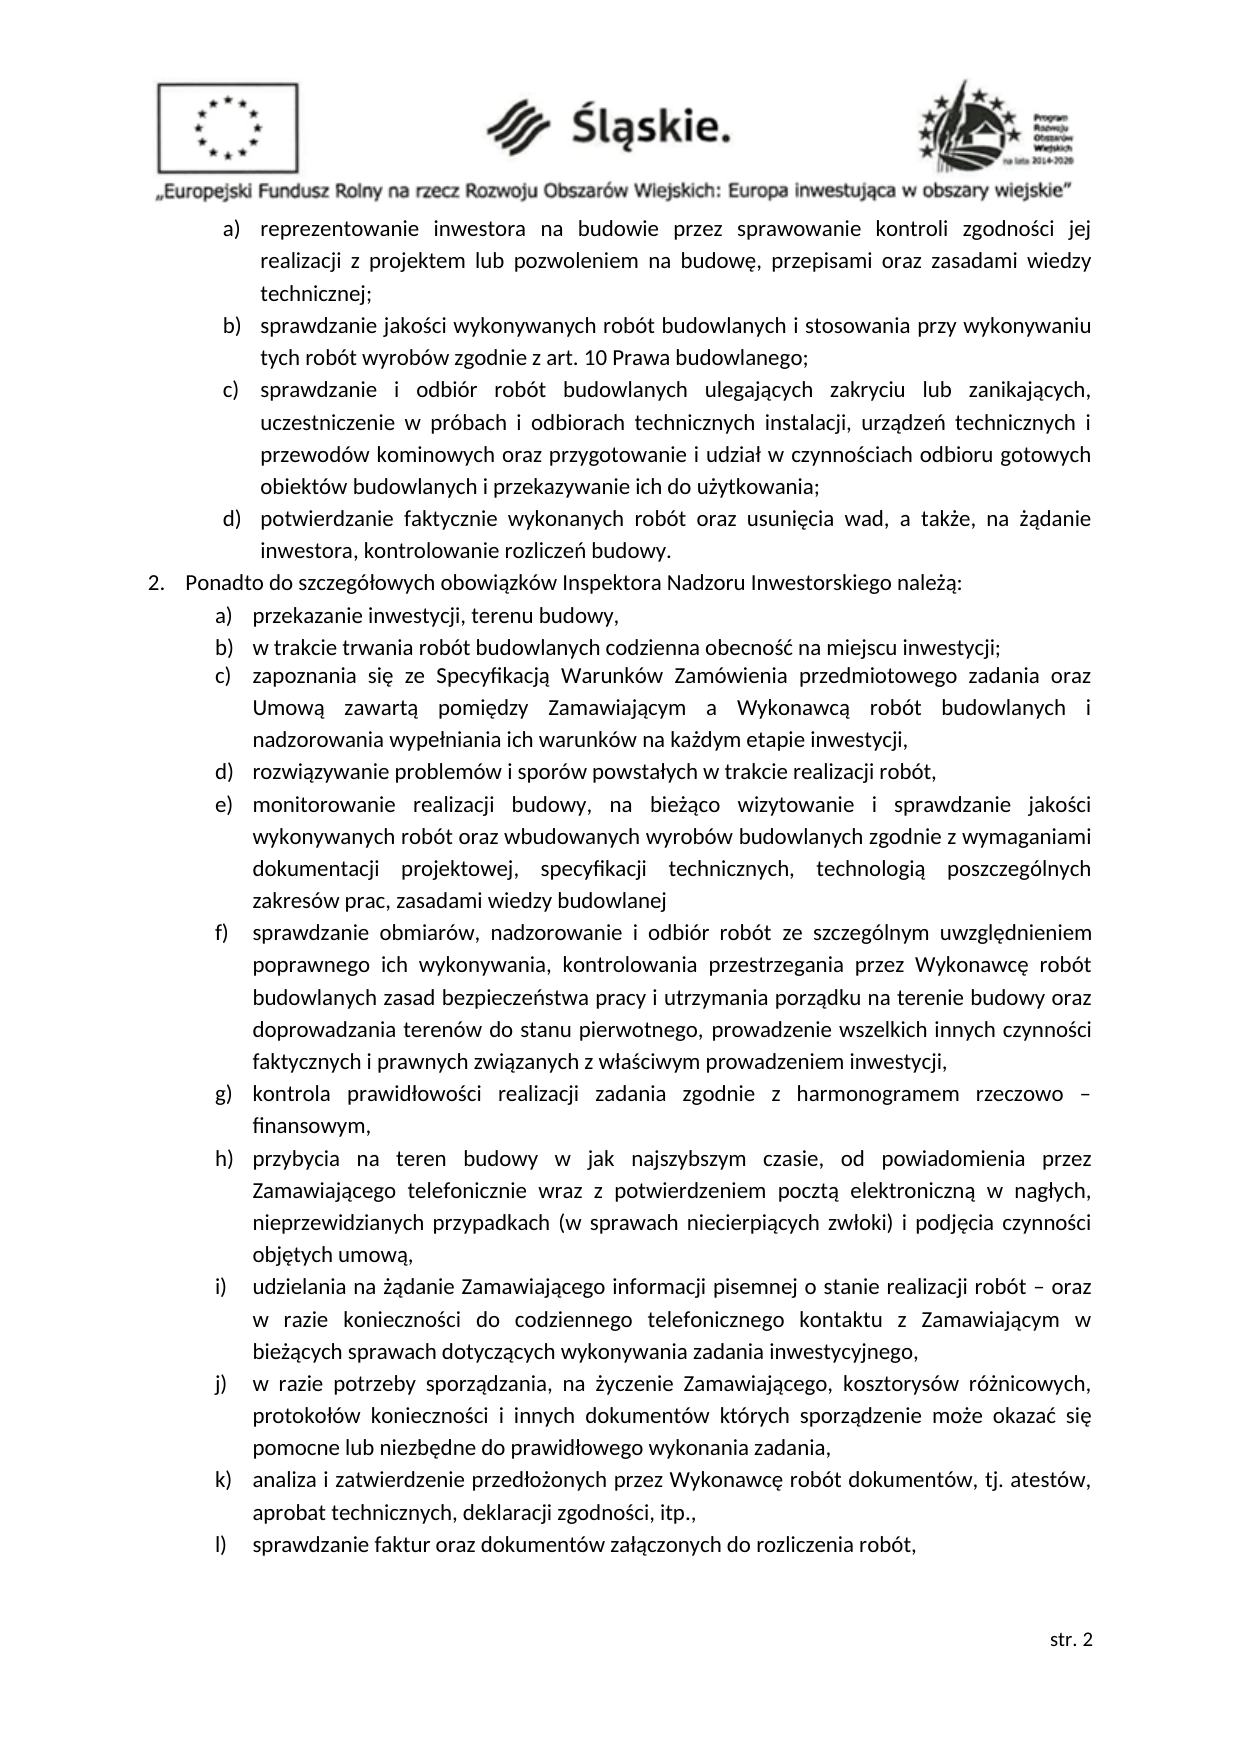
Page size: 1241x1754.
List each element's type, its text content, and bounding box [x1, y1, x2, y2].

list analiza i zatwierdzenie przedłożonych przez Wykonawcę robót dokumentów, tj. atestów, aprobat technicznych, deklaracji zgodności, itp., [215, 1466, 1093, 1526]
list Ponadto do szczegółowych obowiązków Inspektora Nadzoru Inwestorskiego należą: [148, 568, 1093, 597]
list sprawdzanie jakości wykonywanych robót budowlanych i stosowania przy wykonywaniu tych robót wyrobów zgodnie z art. 10 Prawa budowlanego; [223, 311, 1093, 371]
list w razie potrzeby sporządzania, na życzenie Zamawiającego, kosztorysów różnicowych, protokołów konieczności i innych dokumentów których sporządzenie może okazać się pomocne lub niezbędne do prawidłowego wykonania zadania, [215, 1369, 1093, 1461]
list kontrola prawidłowości realizacji zadania zgodnie z harmonogramem rzeczowo –finansowym, [215, 1079, 1093, 1139]
list przybycia na teren budowy w jak najszybszym czasie, od powiadomienia przez Zamawiającego telefonicznie wraz z potwierdzeniem pocztą elektroniczną w nagłych, nieprzewidzianych przypadkach (w sprawach niecierpiących zwłoki) i podjęcia czynności objętych umową, [215, 1144, 1093, 1268]
list przekazanie inwestycji, terenu budowy, [215, 601, 1093, 629]
list zapoznania się ze Specyfikacją Warunków Zamówienia przedmiotowego zadania oraz Umową zawartą pomiędzy Zamawiającym a Wykonawcą robót budowlanych i nadzorowania wypełniania ich warunków na każdym etapie inwestycji, [215, 661, 1093, 753]
list sprawdzanie obmiarów, nadzorowanie i odbiór robót ze szczególnym uwzględnieniem poprawnego ich wykonywania, kontrolowania przestrzegania przez Wykonawcę robót budowlanych zasad bezpieczeństwa pracy i utrzymania porządku na terenie budowy oraz doprowadzania terenów do stanu pierwotnego, prowadzenie wszelkich innych czynności faktycznych i prawnych związanych z właściwym prowadzeniem inwestycji, [215, 918, 1093, 1075]
list monitorowanie realizacji budowy, na bieżąco wizytowanie i sprawdzanie jakości wykonywanych robót oraz wbudowanych wyrobów budowlanych zgodnie z wymaganiami dokumentacji projektowej, specyfikacji technicznych, technologią poszczególnych zakresów prac, zasadami wiedzy budowlanej [215, 790, 1093, 914]
list potwierdzanie faktycznie wykonanych robót oraz usunięcia wad, a także, na żądanie inwestora, kontrolowanie rozliczeń budowy. [223, 504, 1093, 564]
list rozwiązywanie problemów i sporów powstałych w trakcie realizacji robót, [215, 757, 1093, 786]
list sprawdzanie faktur oraz dokumentów załączonych do rozliczenia robót, [215, 1530, 1093, 1558]
picture [147, 73, 1093, 215]
list reprezentowanie inwestora na budowie przez sprawowanie kontroli zgodności jej realizacji z projektem lub pozwoleniem na budowę, przepisami oraz zasadami wiedzy technicznej; [223, 214, 1093, 307]
list udzielania na żądanie Zamawiającego informacji pisemnej o stanie realizacji robót – oraz w razie konieczności do codziennego telefonicznego kontaktu z Zamawiającym w bieżących sprawach dotyczących wykonywania zadania inwestycyjnego, [215, 1272, 1093, 1365]
list w trakcie trwania robót budowlanych codzienna obecność na miejscu inwestycji; [215, 633, 1093, 661]
list sprawdzanie i odbiór robót budowlanych ulegających zakryciu lub zanikających, uczestniczenie w próbach i odbiorach technicznych instalacji, urządzeń technicznych i przewodów kominowych oraz przygotowanie i udział w czynnościach odbioru gotowych obiektów budowlanych i przekazywanie ich do użytkowania; [223, 375, 1093, 500]
